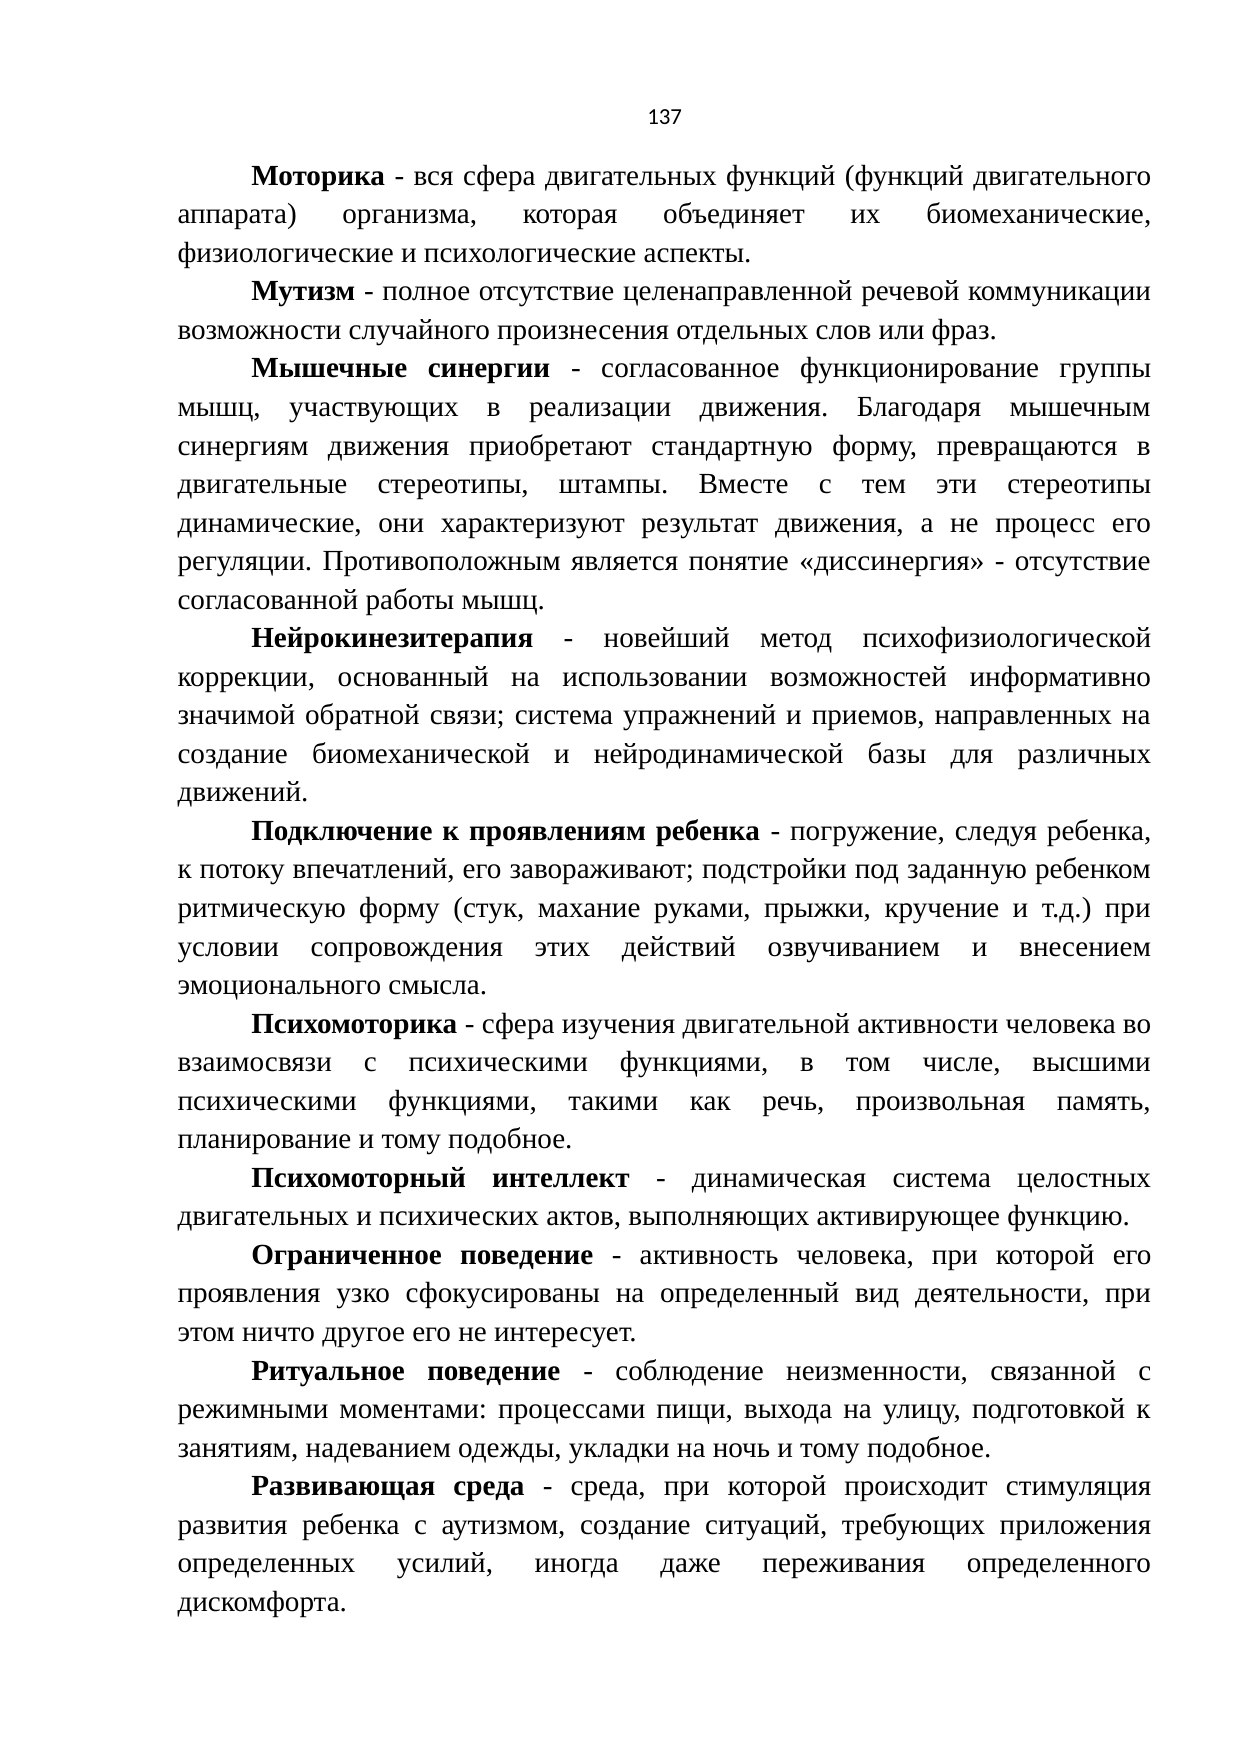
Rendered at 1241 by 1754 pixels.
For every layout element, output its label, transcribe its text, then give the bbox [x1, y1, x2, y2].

text Мышечные синергии - согласованное функционирование группы мышц, участвующих в реализации движения. Благодаря мышечным синергиям движения приобретают стандартную форму, превращаются в двигательные стереотипы, штампы. Вместе с тем эти стереотипы динамические, они характеризуют результат движения, а не процесс его регуляции. Противоположным является понятие «диссинергия» - отсутствие согласованной работы мышц. [177, 351, 1152, 615]
text Ограниченное поведение - активность человека, при которой его проявления узко сфокусированы на определенный вид деятельности, при этом ничто другое его не интересует. [177, 1237, 1152, 1348]
text Ритуальное поведение - соблюдение неизменности, связанной с режимными моментами: процессами пищи, выхода на улицу, подготовкой к занятиям, надеванием одежды, укладки на ночь и тому подобное. [177, 1353, 1152, 1463]
text Нейрокинезитерапия - новейший метод психофизиологической коррекции, основанный на использовании возможностей информативно значимой обратной связи; система упражнений и приемов, направленных на создание биомеханической и нейродинамической базы для различных движений. [177, 620, 1152, 808]
text Психомоторный интеллект - динамическая система целостных двигательных и психических актов, выполняющих активирующее функцию. [177, 1160, 1152, 1232]
text Развивающая среда - среда, при которой происходит стимуляция развития ребенка с аутизмом, создание ситуаций, требующих приложения определенных усилий, иногда даже переживания определенного дискомфорта. [177, 1468, 1152, 1617]
text Психомоторика - сфера изучения двигательной активности человека во взаимосвязи с психическими функциями, в том числе, высшими психическими функциями, такими как речь, произвольная память, планирование и тому подобное. [177, 1006, 1152, 1155]
text Подключение к проявлениям ребенка - погружение, следуя ребенка, к потоку впечатлений, его завораживают; подстройки под заданную ребенком ритмическую форму (стук, махание руками, прыжки, кручение и т.д.) при условии сопровождения этих действий озвучиванием и внесением эмоционального смысла. [177, 813, 1152, 1001]
text Моторика - вся сфера двигательных функций (функций двигательного аппарата) организма, которая объединяет их биомеханические, физиологические и психологические аспекты. [177, 158, 1152, 268]
text Мутизм - полное отсутствие целенаправленной речевой коммуникации возможности случайного произнесения отдельных слов или фраз. [177, 273, 1152, 346]
